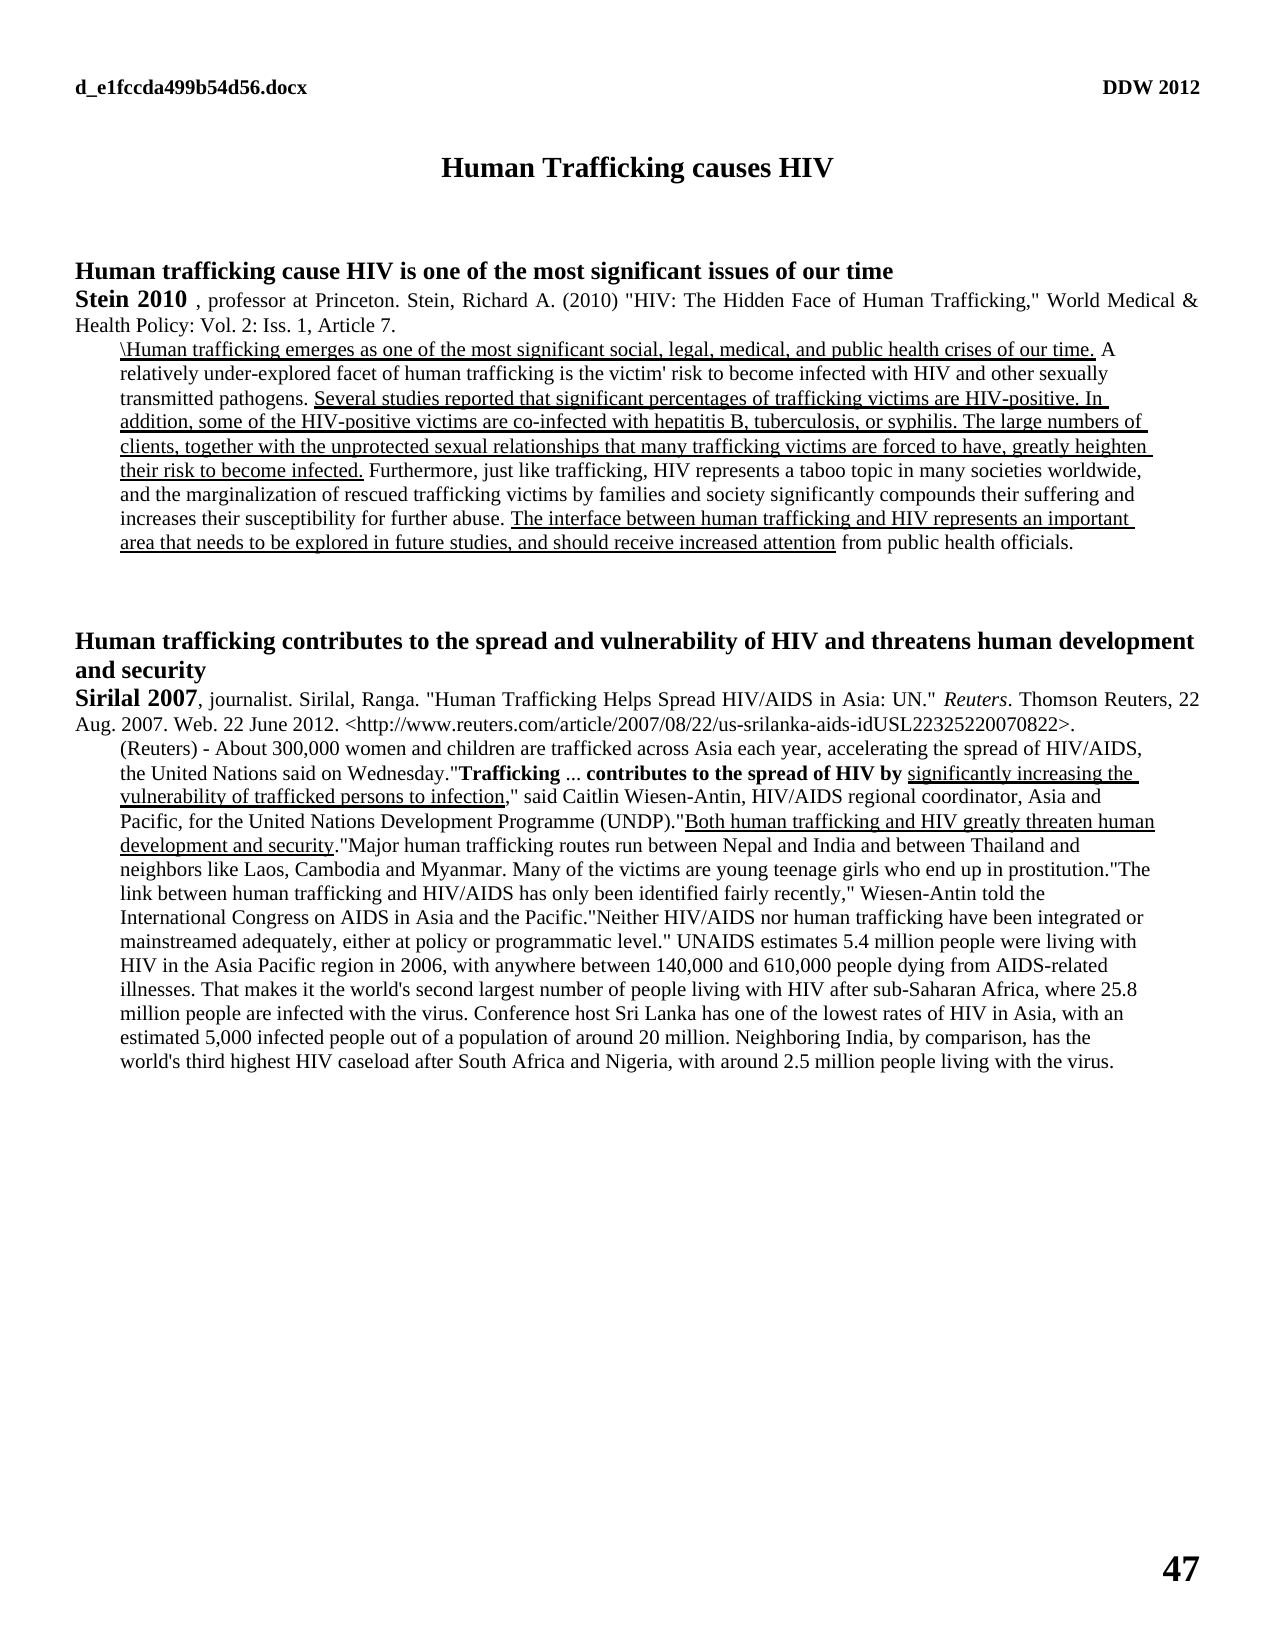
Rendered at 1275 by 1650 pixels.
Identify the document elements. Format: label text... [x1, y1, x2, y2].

text Stein 2010 , professor at Princeton. Stein, Richard A. (2010) "HIV: The Hidden Face of Human Trafficking," World Medical & Health Policy: Vol. 2: Iss. 1, Article 7. [75, 284, 1200, 337]
text \Human trafficking emerges as one of the most significant social, legal, medical, and public health crises of our time. A relatively under-explored facet of human trafficking is the victim' risk to become infected with HIV and other sexually transmitted pathogens. Several studies reported that significant percentages of trafficking victims are HIV-positive. In addition, some of the HIV-positive victims are co-infected with hepatitis B, tuberculosis, or syphilis. The large numbers of clients, together with the unprotected sexual relationships that many trafficking victims are forced to have, greatly heighten their risk to become infected. Furthermore, just like trafficking, HIV represents a taboo topic in many societies worldwide, and the marginalization of rescued trafficking victims by families and society significantly compounds their suffering and increases their susceptibility for further abuse. The interface between human trafficking and HIV represents an important area that needs to be explored in future studies, and should receive increased attention from public health officials. [120, 337, 1155, 554]
text (Reuters) - About 300,000 women and children are trafficked across Asia each year, accelerating the spread of HIV/AIDS, the United Nations said on Wednesday."Trafficking ... contributes to the spread of HIV by significantly increasing the vulnerability of trafficked persons to infection," said Caitlin Wiesen-Antin, HIV/AIDS regional coordinator, Asia and Pacific, for the United Nations Development Programme (UNDP)."Both human trafficking and HIV greatly threaten human development and security."Major human trafficking routes run between Nepal and India and between Thailand and neighbors like Laos, Cambodia and Myanmar. Many of the victims are young teenage girls who end up in prostitution."The link between human trafficking and HIV/AIDS has only been identified fairly recently," Wiesen-Antin told the International Congress on AIDS in Asia and the Pacific."Neither HIV/AIDS nor human trafficking have been integrated or mainstreamed adequately, either at policy or programmatic level." UNAIDS estimates 5.4 million people were living with HIV in the Asia Pacific region in 2006, with anywhere between 140,000 and 610,000 people dying from AIDS-related illnesses. That makes it the world's second largest number of people living with HIV after sub-Saharan Africa, where 25.8 million people are infected with the virus. Conference host Sri Lanka has one of the lowest rates of HIV in Asia, with an estimated 5,000 infected people out of a population of around 20 million. Neighboring India, by comparison, has the world's third highest HIV caseload after South Africa and Nigeria, with around 2.5 million people living with the virus. [120, 736, 1155, 1073]
text Human trafficking contributes to the spread and vulnerability of HIV and threatens human development and security [75, 626, 1200, 683]
subtitle Human Trafficking causes HIV [75, 150, 1200, 183]
text Human trafficking cause HIV is one of the most significant issues of our time [75, 256, 1200, 284]
text Sirilal 2007, journalist. Sirilal, Ranga. "Human Trafficking Helps Spread HIV/AIDS in Asia: UN." Reuters. Thomson Reuters, 22 Aug. 2007. Web. 22 June 2012. <http://www.reuters.com/article/2007/08/22/us-srilanka-aids-idUSL22325220070822>. [75, 683, 1200, 736]
